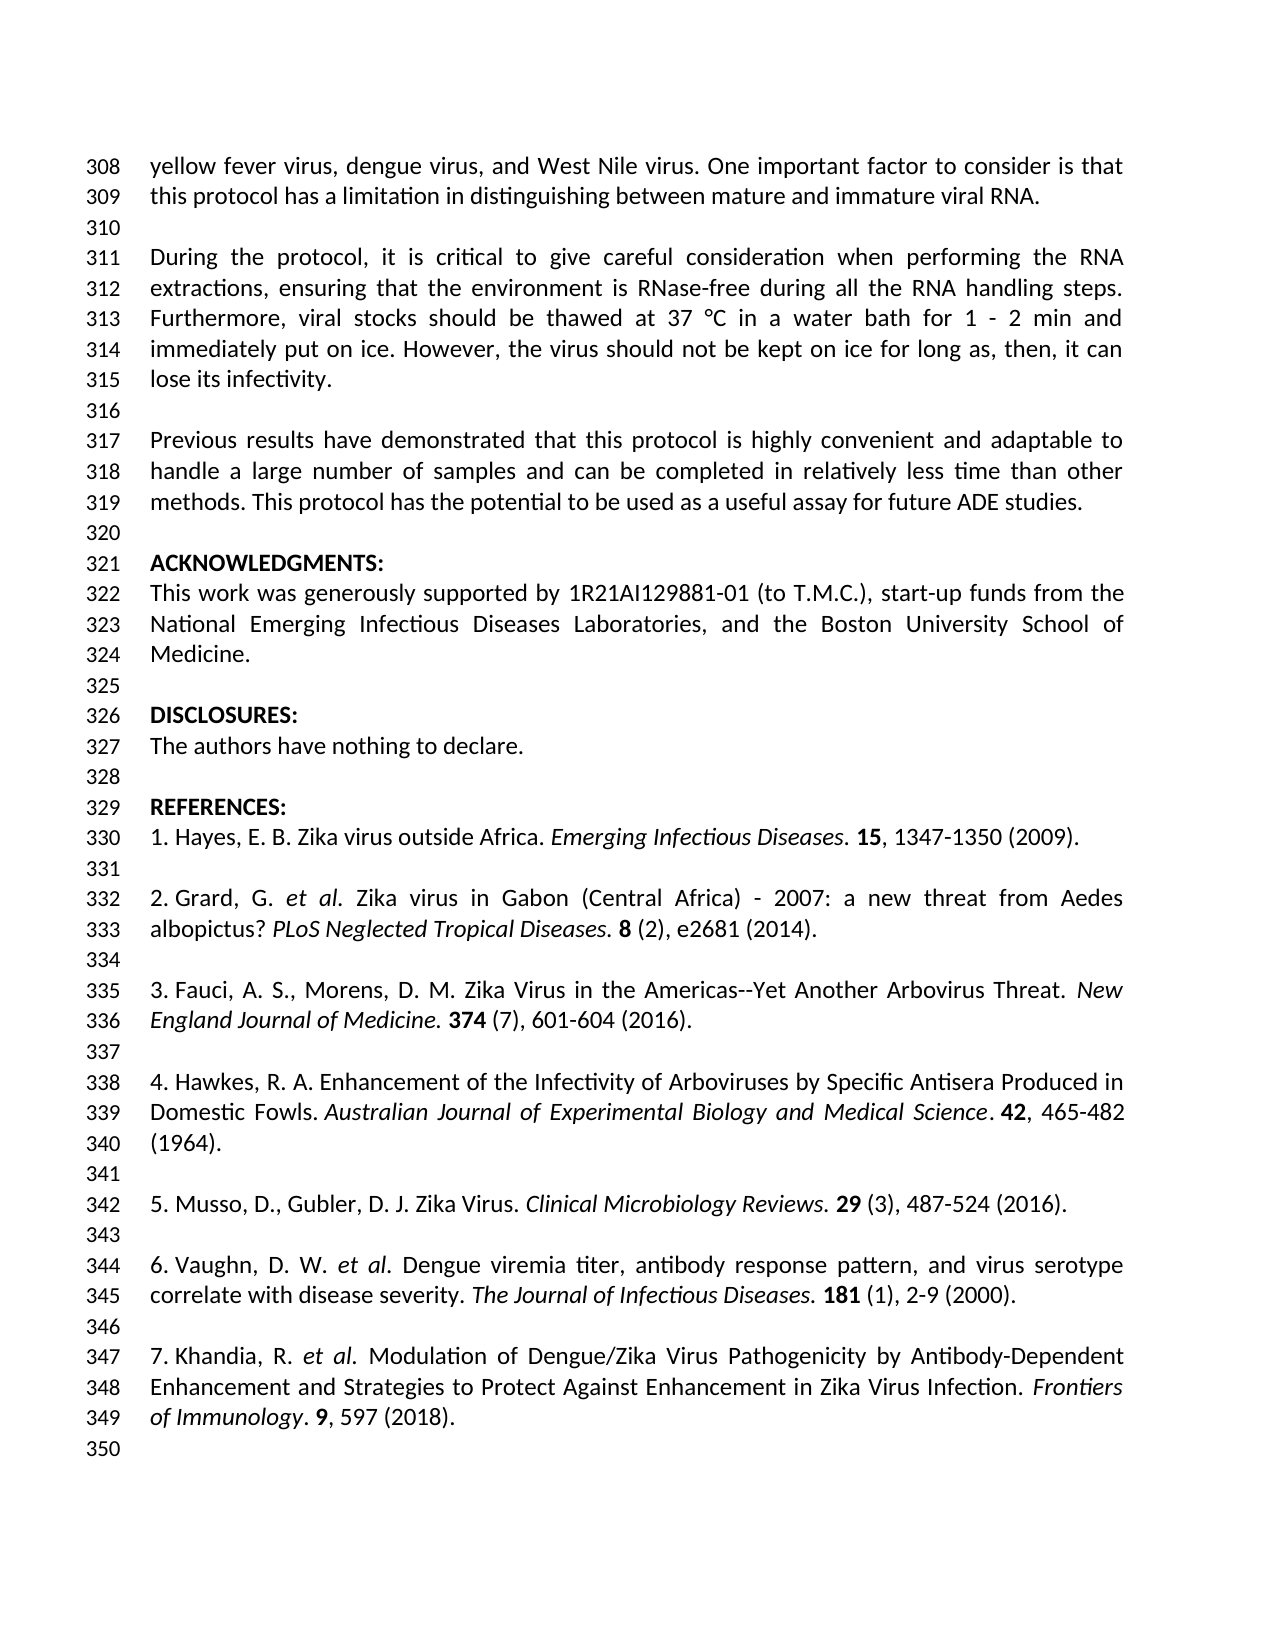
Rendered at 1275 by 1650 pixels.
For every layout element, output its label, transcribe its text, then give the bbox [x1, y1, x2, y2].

list Grard, G. et al. Zika virus in Gabon (Central Africa) - 2007: a new threat from Aedes albopictus? PLoS Neglected Tropical Diseases. 8 (2), e2681 (2014). [150, 882, 1125, 943]
text This work was generously supported by 1R21AI129881-01 (to T.M.C.), start-up funds from the National Emerging Infectious Diseases Laboratories, and the Boston University School of Medicine. [150, 577, 1125, 669]
text The authors have nothing to declare. [150, 730, 1125, 760]
text During the protocol, it is critical to give careful consideration when performing the RNA extractions, ensuring that the environment is RNase-free during all the RNA handling steps. Furthermore, viral stocks should be thawed at 37 °C in a water bath for 1 - 2 min and immediately put on ice. However, the virus should not be kept on ice for long as, then, it can lose its infectivity. [150, 242, 1125, 394]
list Khandia, R. et al. Modulation of Dengue/Zika Virus Pathogenicity by Antibody-Dependent Enhancement and Strategies to Protect Against Enhancement in Zika Virus Infection. Frontiers of Immunology. 9, 597 (2018). [150, 1340, 1125, 1432]
list Hayes, E. B. Zika virus outside Africa. Emerging Infectious Diseases. 15, 1347-1350 (2009). [150, 821, 1125, 852]
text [150, 150, 1125, 211]
text ACKNOWLEDGMENTS: [150, 547, 1125, 577]
list Musso, D., Gubler, D. J. Zika Virus. Clinical Microbiology Reviews. 29 (3), 487-524 (2016). [150, 1188, 1125, 1218]
text DISCLOSURES: [150, 699, 1125, 730]
text Previous results have demonstrated that this protocol is highly convenient and adaptable to handle a large number of samples and can be completed in relatively less time than other methods. This protocol has the potential to be used as a useful assay for future ADE studies. [150, 425, 1125, 516]
list Vaughn, D. W. et al. Dengue viremia titer, antibody response pattern, and virus serotype correlate with disease severity. The Journal of Infectious Diseases. 181 (1), 2-9 (2000). [150, 1249, 1125, 1310]
list Fauci, A. S., Morens, D. M. Zika Virus in the Americas--Yet Another Arbovirus Threat. New England Journal of Medicine. 374 (7), 601-604 (2016). [150, 974, 1125, 1035]
list Hawkes, R. A. Enhancement of the Infectivity of Arboviruses by Specific Antisera Produced in Domestic Fowls. Australian Journal of Experimental Biology and Medical Science. 42, 465-482 (1964). [150, 1066, 1125, 1157]
text REFERENCES: [150, 791, 1125, 821]
